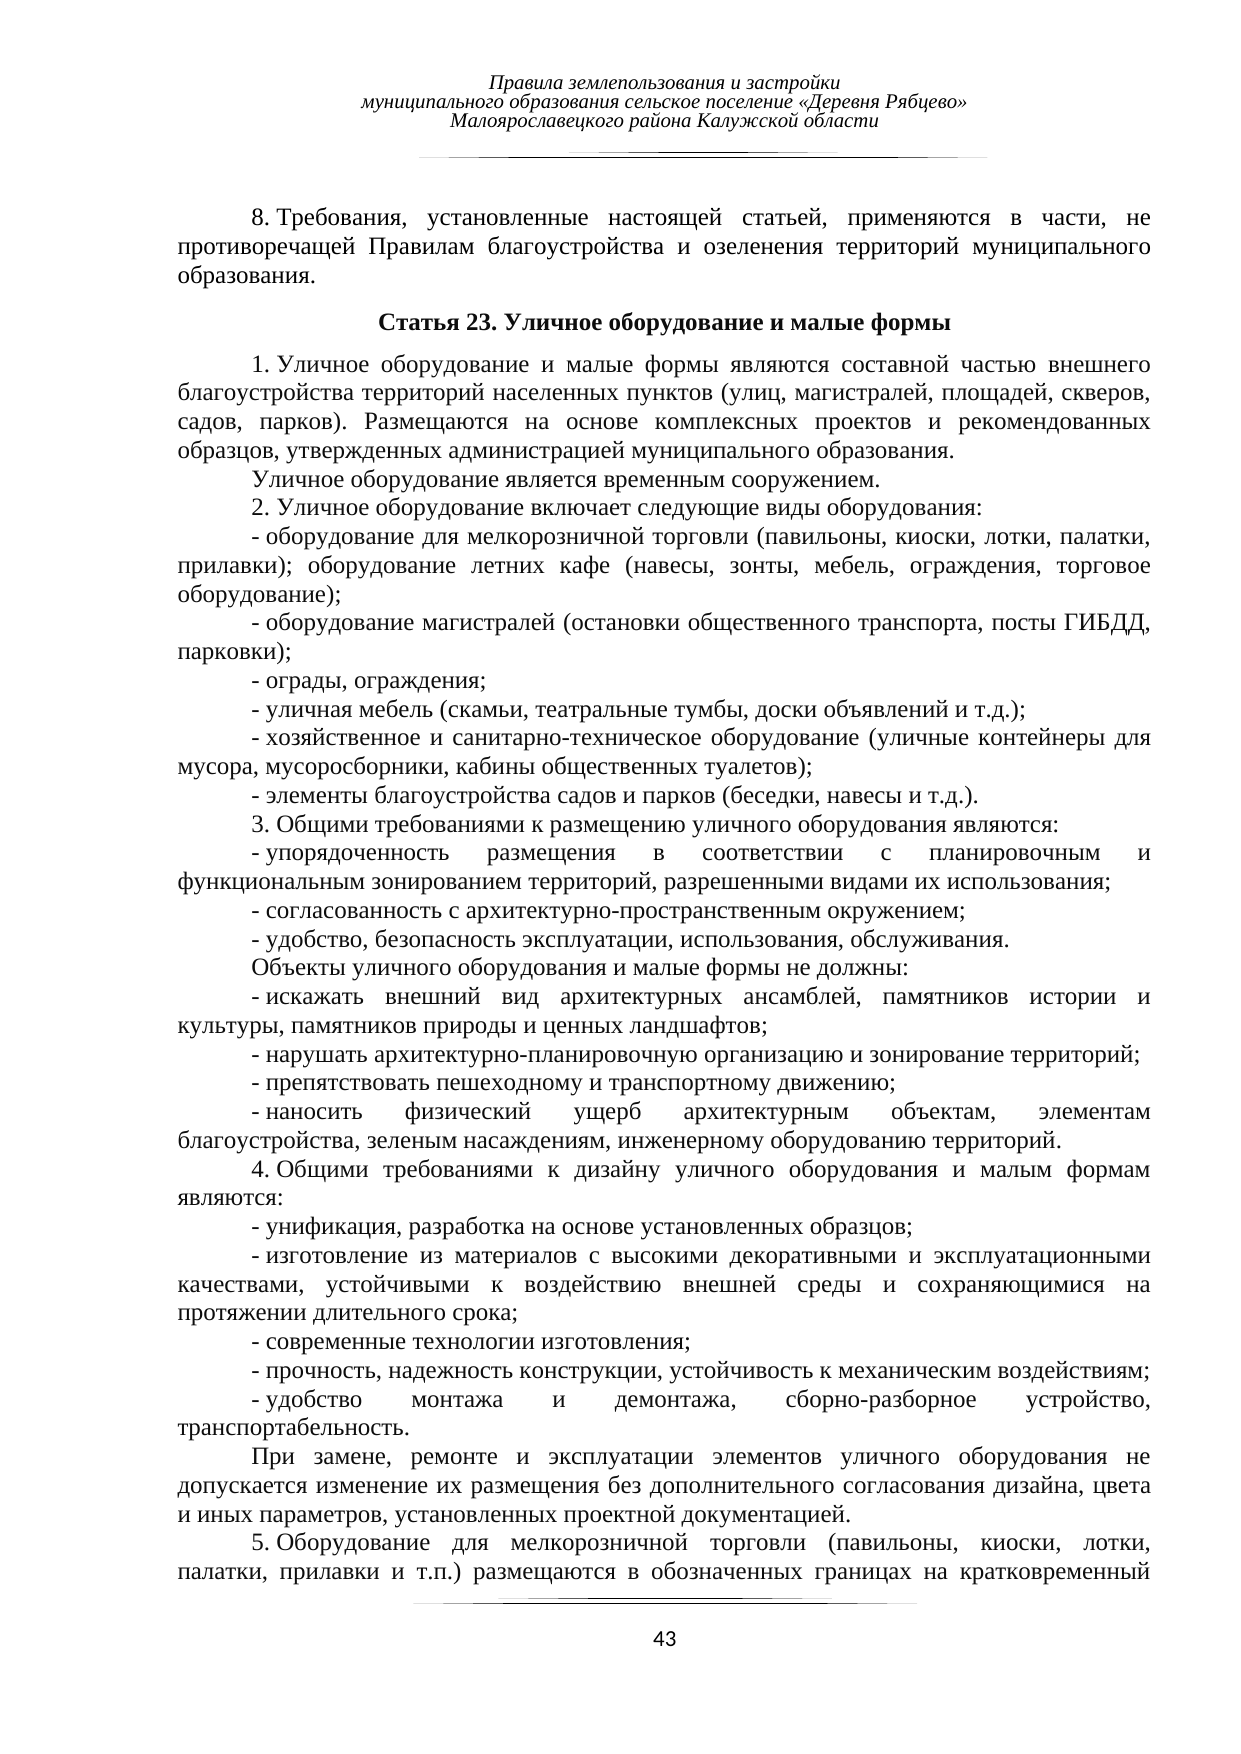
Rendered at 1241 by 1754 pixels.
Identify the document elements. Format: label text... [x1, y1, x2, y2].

text 8. Требования, установленные настоящей статьей, применяются в части, не противоречащей Правилам благоустройства и озеленения территорий муниципального образования. [177, 202, 1152, 289]
text - удобство монтажа и демонтажа, сборно-разборное устройство, транспортабельность. [177, 1384, 1152, 1441]
text - уличная мебель (скамьи, театральные тумбы, доски объявлений и т.д.); [177, 694, 1152, 722]
text - изготовление из материалов с высокими декоративными и эксплуатационными качествами, устойчивыми к воздействию внешней среды и сохраняющимися на протяжении длительного срока; [177, 1240, 1152, 1326]
text 2. Уличное оборудование включает следующие виды оборудования: [177, 492, 1152, 521]
text - согласованность с архитектурно-пространственным окружением; [177, 895, 1152, 924]
text - элементы благоустройства садов и парков (беседки, навесы и т.д.). [177, 780, 1152, 809]
subtitle Статья 23. Уличное оборудование и малые формы [177, 307, 1152, 336]
text - прочность, надежность конструкции, устойчивость к механическим воздействиям; [177, 1355, 1152, 1384]
text Объекты уличного оборудования и малые формы не должны: [177, 952, 1152, 981]
text - наносить физический ущерб архитектурным объектам, элементам благоустройства, зеленым насаждениям, инженерному оборудованию территорий. [177, 1096, 1152, 1154]
text 4. Общими требованиями к дизайну уличного оборудования и малым формам являются: [177, 1154, 1152, 1211]
text 1. Уличное оборудование и малые формы являются составной частью внешнего благоустройства территорий населенных пунктов (улиц, магистралей, площадей, скверов, садов, парков). Размещаются на основе комплексных проектов и рекомендованных образцов, утвержденных администрацией муниципального образования. [177, 349, 1152, 464]
text - удобство, безопасность эксплуатации, использования, обслуживания. [177, 924, 1152, 952]
text - препятствовать пешеходному и транспортному движению; [177, 1067, 1152, 1096]
text - искажать внешний вид архитектурных ансамблей, памятников истории и культуры, памятников природы и ценных ландшафтов; [177, 981, 1152, 1039]
text - унификация, разработка на основе установленных образцов; [177, 1211, 1152, 1240]
text - оборудование для мелкорозничной торговли (павильоны, киоски, лотки, палатки, прилавки); оборудование летних кафе (навесы, зонты, мебель, ограждения, торговое оборудование); [177, 521, 1152, 607]
text Уличное оборудование является временным сооружением. [177, 464, 1152, 492]
text При замене, ремонте и эксплуатации элементов уличного оборудования не допускается изменение их размещения без дополнительного согласования дизайна, цвета и иных параметров, установленных проектной документацией. [177, 1441, 1152, 1527]
text - хозяйственное и санитарно-техническое оборудование (уличные контейнеры для мусора, мусоросборники, кабины общественных туалетов); [177, 722, 1152, 780]
text - оборудование магистралей (остановки общественного транспорта, посты ГИБДД, парковки); [177, 607, 1152, 665]
text - нарушать архитектурно-планировочную организацию и зонирование территорий; [177, 1039, 1152, 1067]
text - упорядоченность размещения в соответствии с планировочным и функциональным зонированием территорий, разрешенными видами их использования; [177, 837, 1152, 895]
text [177, 1527, 1152, 1585]
text 3. Общими требованиями к размещению уличного оборудования являются: [177, 809, 1152, 837]
text - ограды, ограждения; [177, 665, 1152, 694]
text - современные технологии изготовления; [177, 1326, 1152, 1355]
